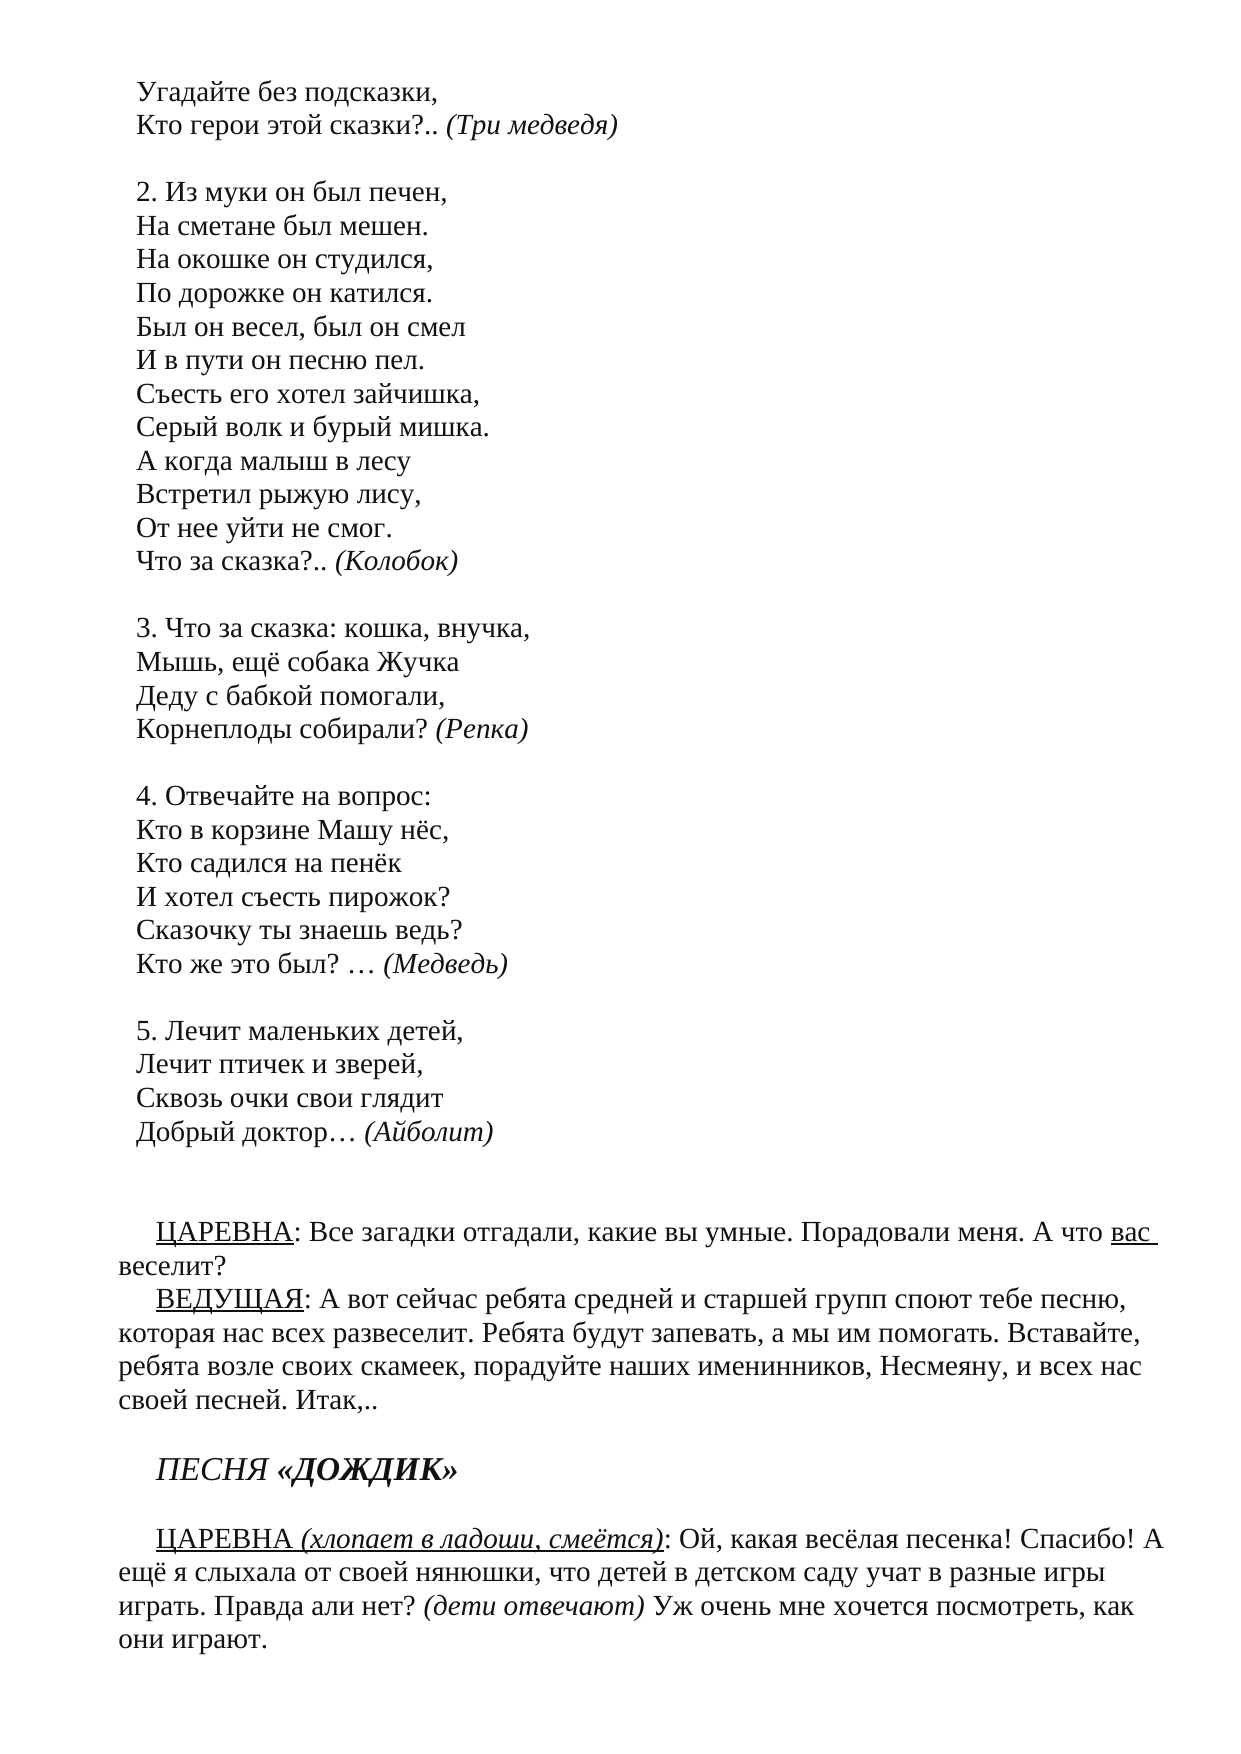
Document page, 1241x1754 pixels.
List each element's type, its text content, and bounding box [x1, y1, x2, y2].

text И в пути он песню пел. [118, 342, 1181, 376]
text От нее уйти не смог. [118, 510, 1181, 543]
text ЦАРЕВНА (хлопает в ладоши, смеётся): Ой, какая весёлая песенка! Спасибо! А ещё я слыхала от своей нянюшки, что детей в детском саду учат в разные игры играть. Правда али нет? (дети отвечают) Уж очень мне хочется посмотреть, как они играют. [118, 1521, 1181, 1655]
text На сметане был мешен. [118, 208, 1181, 242]
text По дорожке он катился. [118, 275, 1181, 309]
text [136, 74, 1181, 141]
text Серый волк и бурый мишка. [118, 409, 1181, 443]
text Съесть его хотел зайчишка, [118, 376, 1181, 409]
text Добрый доктор… (Айболит) [136, 1114, 1181, 1147]
text 2. Из муки он был печен, [118, 174, 1181, 208]
text Сквозь очки свои глядит [118, 1080, 1181, 1114]
text А когда малыш в лесу [118, 443, 1181, 476]
text Был он весел, был он смел [118, 309, 1181, 342]
text ПЕСНЯ «ДОЖДИК» [118, 1449, 1181, 1487]
text Что за сказка?.. (Колобок) [118, 543, 1181, 577]
text 5. Лечит маленьких детей, [118, 1013, 1181, 1047]
text 3. Что за сказка: кошка, внучка, Мышь, ещё собака Жучка Деду с бабкой помогали, Корнеплоды собирали? (Репка) [136, 611, 1181, 745]
text Лечит птичек и зверей, [118, 1047, 1181, 1080]
text На окошке он студился, [118, 242, 1181, 275]
text ЦАРЕВНА: Все загадки отгадали, какие вы умные. Порадовали меня. А что вас веселит? [118, 1214, 1181, 1281]
text Встретил рыжую лису, [118, 476, 1181, 510]
text 4. Отвечайте на вопрос: Кто в корзине Машу нёс, Кто садился на пенёк И хотел съесть пирожок? Сказочку ты знаешь ведь? Кто же это был? … (Медведь) [136, 778, 1181, 979]
text ВЕДУЩАЯ: А вот сейчас ребята средней и старшей групп споют тебе песню, которая нас всех развеселит. Ребята будут запевать, а мы им помогать. Вставайте, ребята возле своих скамеек, порадуйте наших именинников, Несмеяну, и всех нас своей песней. Итак,.. [118, 1281, 1181, 1416]
